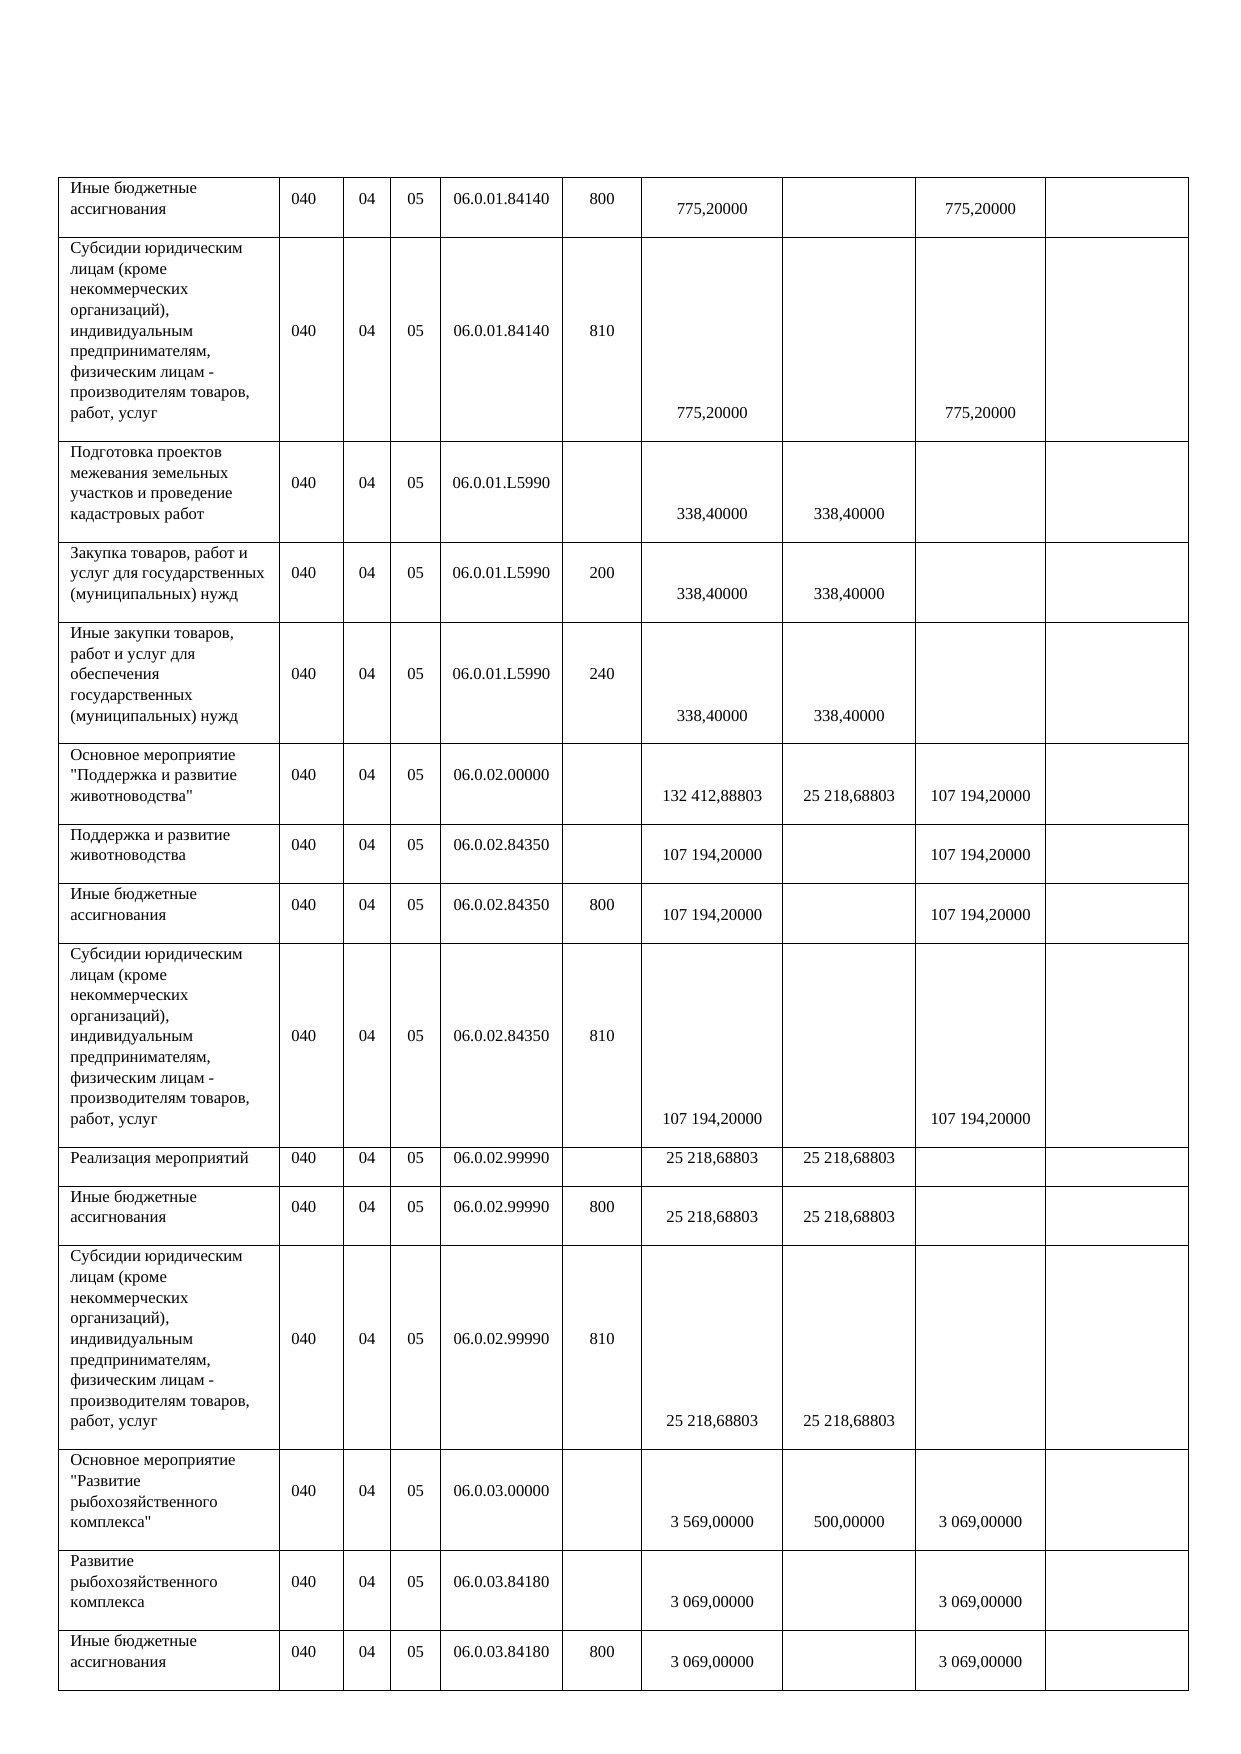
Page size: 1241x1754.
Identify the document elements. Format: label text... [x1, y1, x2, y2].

table_cell 810 [563, 944, 641, 1147]
table_cell 3 069,00000 [642, 1631, 782, 1690]
table_cell 05 [391, 1450, 440, 1550]
table_cell 3 069,00000 [916, 1450, 1045, 1550]
table_cell 338,40000 [783, 543, 915, 622]
table_cell Иные бюджетные ассигнования [59, 1631, 279, 1690]
table_cell [563, 744, 641, 823]
table_cell 25 218,68803 [642, 1246, 782, 1449]
table_cell 040 [280, 442, 343, 542]
table_cell 240 [563, 623, 641, 743]
table_cell 040 [280, 238, 343, 441]
table_cell 04 [344, 884, 390, 943]
table_cell 3 069,00000 [916, 1631, 1045, 1690]
table_cell Подготовка проектов межевания земельных участков и проведение кадастровых работ [59, 442, 279, 542]
table_cell [1046, 744, 1188, 823]
table_cell [1046, 543, 1188, 622]
table_cell 05 [391, 1551, 440, 1630]
table_cell 775,20000 [916, 178, 1045, 237]
table_cell 107 194,20000 [642, 825, 782, 883]
table_cell 05 [391, 623, 440, 743]
table_cell [916, 442, 1045, 542]
table_cell 06.0.01.84140 [441, 238, 562, 441]
table_cell 05 [391, 238, 440, 441]
table_cell 06.0.03.84180 [441, 1551, 562, 1630]
table_cell 04 [344, 543, 390, 622]
table_cell 3 069,00000 [916, 1551, 1045, 1630]
table_cell 06.0.01.L5990 [441, 543, 562, 622]
table_cell 04 [344, 1450, 390, 1550]
table_cell 06.0.03.84180 [441, 1631, 562, 1690]
table_cell 040 [280, 623, 343, 743]
table_cell 06.0.02.00000 [441, 744, 562, 823]
table_cell 25 218,68803 [642, 1187, 782, 1245]
table_cell 25 218,68803 [783, 1187, 915, 1245]
table_cell 06.0.02.99990 [441, 1187, 562, 1245]
table_cell [916, 1187, 1045, 1245]
table_cell 05 [391, 1246, 440, 1449]
table_cell [563, 442, 641, 542]
table_cell [1046, 1187, 1188, 1245]
table_cell 107 194,20000 [642, 884, 782, 943]
table_cell [563, 1450, 641, 1550]
table_cell Основное мероприятие "Развитие рыбохозяйственного комплекса" [59, 1450, 279, 1550]
table_cell 040 [280, 1450, 343, 1550]
table_cell [916, 1148, 1045, 1186]
table_cell [563, 1551, 641, 1630]
table_cell 500,00000 [783, 1450, 915, 1550]
table_cell 05 [391, 884, 440, 943]
table_cell 04 [344, 623, 390, 743]
table_cell 06.0.02.84350 [441, 825, 562, 883]
table_cell 05 [391, 178, 440, 237]
table_cell 05 [391, 442, 440, 542]
table_cell 800 [563, 1631, 641, 1690]
table_cell 338,40000 [642, 543, 782, 622]
table_cell Поддержка и развитие животноводства [59, 825, 279, 883]
table_cell 107 194,20000 [916, 744, 1045, 823]
table_cell 04 [344, 944, 390, 1147]
table_cell 06.0.01.L5990 [441, 623, 562, 743]
table_cell 04 [344, 1631, 390, 1690]
table_cell Закупка товаров, работ и услуг для государственных (муниципальных) нужд [59, 543, 279, 622]
table_cell 04 [344, 1246, 390, 1449]
table_cell 06.0.02.84350 [441, 884, 562, 943]
table_cell 04 [344, 825, 390, 883]
table_cell Реализация мероприятий [59, 1148, 279, 1186]
table_cell [783, 825, 915, 883]
table_cell [916, 1246, 1045, 1449]
table_cell [1046, 238, 1188, 441]
table_cell 040 [280, 944, 343, 1147]
table_cell 040 [280, 178, 343, 237]
table_cell 338,40000 [642, 623, 782, 743]
table_cell 338,40000 [783, 442, 915, 542]
table_cell 05 [391, 1187, 440, 1245]
table_cell [783, 944, 915, 1147]
table_cell [783, 178, 915, 237]
table_cell 107 194,20000 [916, 825, 1045, 883]
table_cell 107 194,20000 [642, 944, 782, 1147]
table_cell 05 [391, 1148, 440, 1186]
table_cell 04 [344, 442, 390, 542]
table_cell 05 [391, 825, 440, 883]
table_cell Основное мероприятие "Поддержка и развитие животноводства" [59, 744, 279, 823]
table_cell 107 194,20000 [916, 884, 1045, 943]
table_cell [1046, 884, 1188, 943]
table_cell 05 [391, 744, 440, 823]
table_cell 800 [563, 178, 641, 237]
table_cell 04 [344, 1551, 390, 1630]
table_cell 810 [563, 238, 641, 441]
table_cell [1046, 1631, 1188, 1690]
table_cell 06.0.01.84140 [441, 178, 562, 237]
table_cell 3 569,00000 [642, 1450, 782, 1550]
table_cell 06.0.02.99990 [441, 1246, 562, 1449]
table_cell 040 [280, 744, 343, 823]
table_cell 25 218,68803 [783, 744, 915, 823]
table_cell Иные бюджетные ассигнования [59, 1187, 279, 1245]
table_cell 05 [391, 543, 440, 622]
table_cell 04 [344, 238, 390, 441]
table_cell [916, 543, 1045, 622]
table_cell 3 069,00000 [642, 1551, 782, 1630]
table_cell 06.0.03.00000 [441, 1450, 562, 1550]
table_cell 04 [344, 178, 390, 237]
table_cell [783, 1631, 915, 1690]
table_cell 040 [280, 543, 343, 622]
table_cell [1046, 1551, 1188, 1630]
table_cell [1046, 1450, 1188, 1550]
table_cell [783, 1551, 915, 1630]
table_cell 040 [280, 1631, 343, 1690]
table_cell 800 [563, 884, 641, 943]
table_cell 04 [344, 744, 390, 823]
table_cell [1046, 1246, 1188, 1449]
table_cell 775,20000 [916, 238, 1045, 441]
table_cell 06.0.02.99990 [441, 1148, 562, 1186]
table_cell 06.0.02.84350 [441, 944, 562, 1147]
table_cell [1046, 178, 1188, 237]
table_cell 25 218,68803 [783, 1246, 915, 1449]
table_cell [783, 238, 915, 441]
table_cell 775,20000 [642, 178, 782, 237]
table_cell 040 [280, 1148, 343, 1186]
table_cell Иные закупки товаров, работ и услуг для обеспечения государственных (муниципальных) нужд [59, 623, 279, 743]
table_cell [916, 623, 1045, 743]
table_cell 200 [563, 543, 641, 622]
table_cell 775,20000 [642, 238, 782, 441]
table_cell 338,40000 [642, 442, 782, 542]
table_cell 040 [280, 1246, 343, 1449]
table_cell 05 [391, 944, 440, 1147]
table_cell 107 194,20000 [916, 944, 1045, 1147]
table_cell [1046, 1148, 1188, 1186]
table_cell 040 [280, 1187, 343, 1245]
table_cell [563, 825, 641, 883]
table_cell 25 218,68803 [783, 1148, 915, 1186]
table_cell 25 218,68803 [642, 1148, 782, 1186]
table_cell 06.0.01.L5990 [441, 442, 562, 542]
table_cell Иные бюджетные ассигнования [59, 884, 279, 943]
table_cell 800 [563, 1187, 641, 1245]
table_cell 040 [280, 1551, 343, 1630]
table_cell 04 [344, 1187, 390, 1245]
table_cell 040 [280, 825, 343, 883]
table_cell [563, 1148, 641, 1186]
table_cell Иные бюджетные ассигнования [59, 178, 279, 237]
table_cell Развитие рыбохозяйственного комплекса [59, 1551, 279, 1630]
table_cell 338,40000 [783, 623, 915, 743]
table_cell [1046, 442, 1188, 542]
table_cell [783, 884, 915, 943]
table_cell 04 [344, 1148, 390, 1186]
table_cell 05 [391, 1631, 440, 1690]
table_cell [1046, 944, 1188, 1147]
table_cell [1046, 623, 1188, 743]
table_cell 132 412,88803 [642, 744, 782, 823]
table_cell 810 [563, 1246, 641, 1449]
table_cell 040 [280, 884, 343, 943]
table_cell [1046, 825, 1188, 883]
